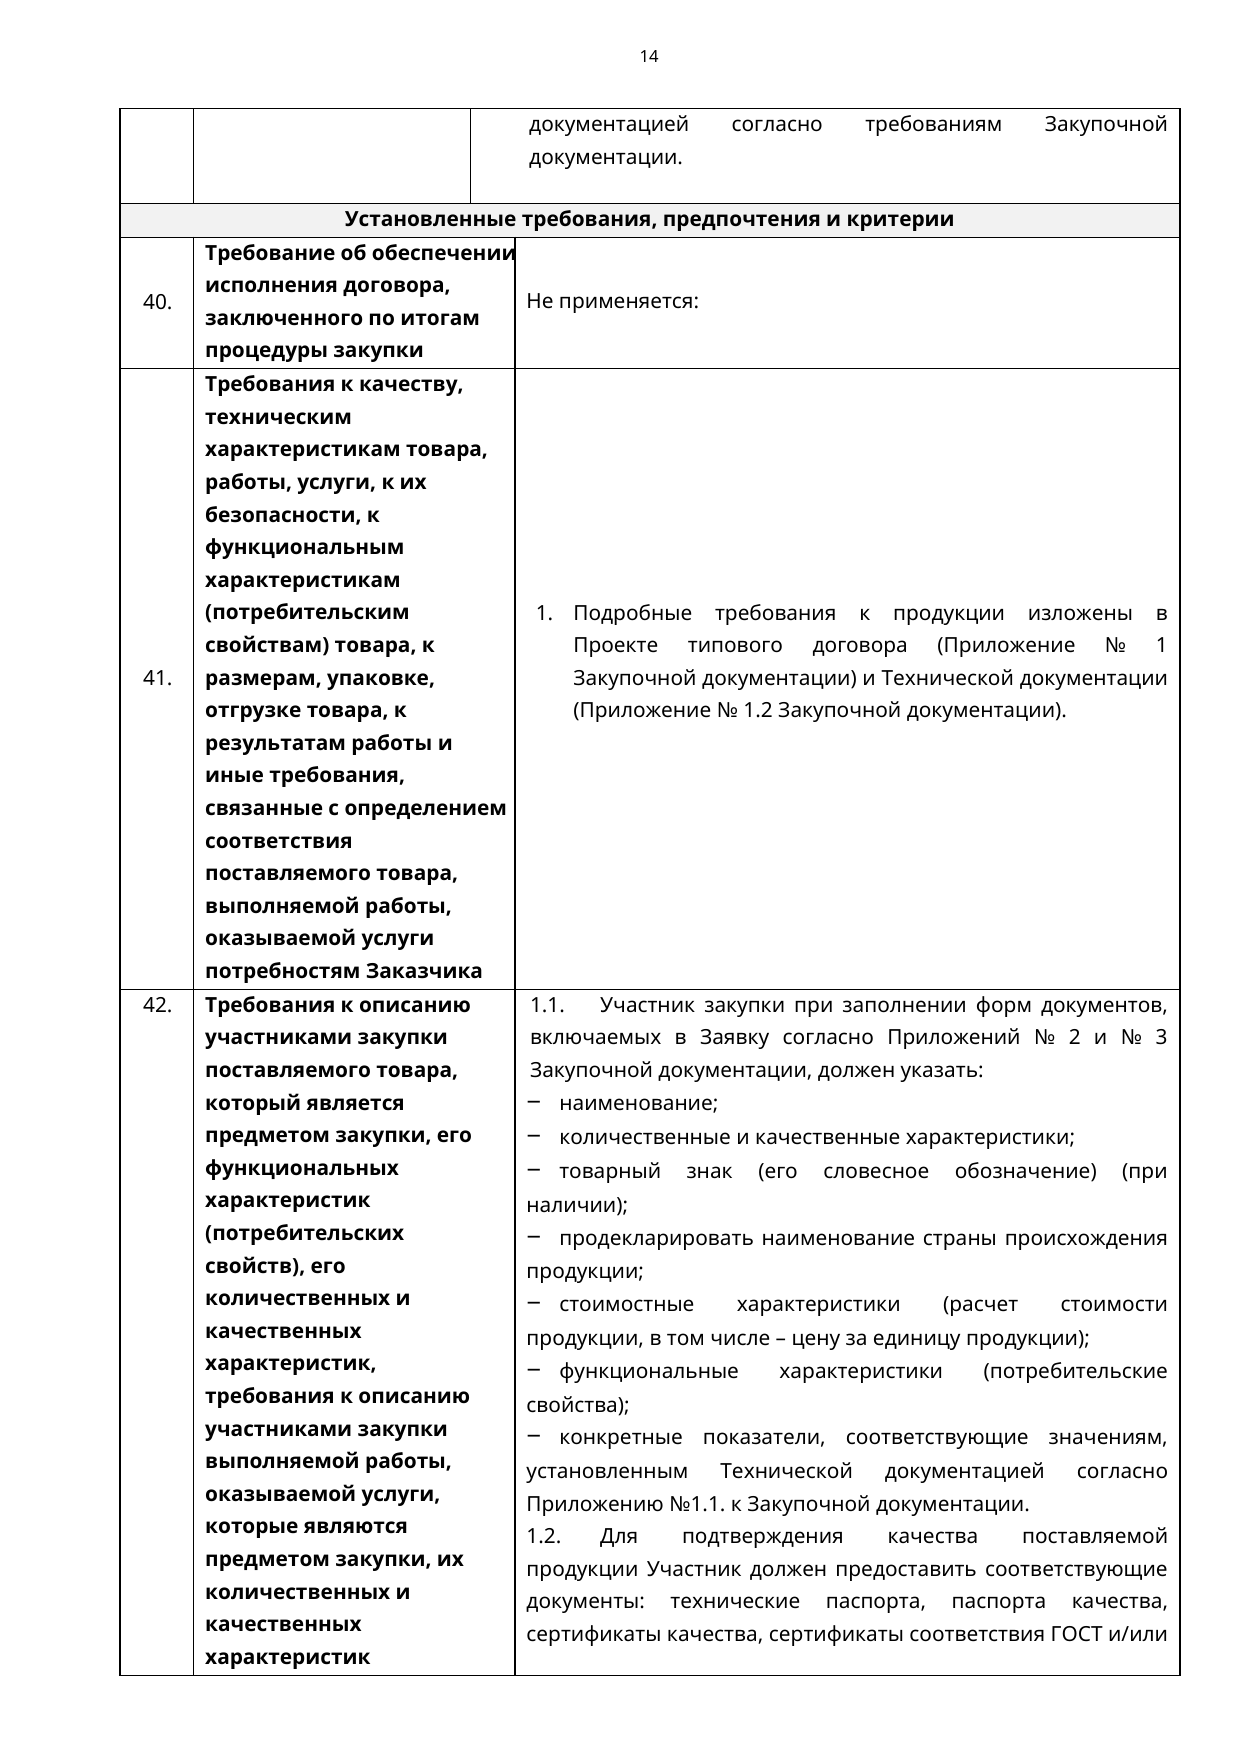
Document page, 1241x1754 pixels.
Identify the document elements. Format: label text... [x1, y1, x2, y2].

table_cell [121, 109, 193, 203]
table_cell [194, 990, 514, 1675]
table_cell Установленные требования, предпочтения и критерии [121, 204, 1179, 237]
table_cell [516, 990, 1179, 1675]
table_cell Не применяется: [516, 238, 1179, 368]
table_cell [471, 109, 1179, 203]
table_cell Требование об обеспечении исполнения договора, заключенного по итогам процедуры закупки [194, 238, 514, 368]
table_cell Подробные требования к продукции изложены в Проекте типового договора (Приложение № 1 Закупочной документации) и Технической документации (Приложение № 1.2 Закупочной документации). [516, 369, 1179, 989]
table_cell [121, 238, 193, 368]
table_cell [121, 369, 193, 989]
table_cell Требования к качеству, техническим характеристикам товара, работы, услуги, к их безопасности, к функциональным характеристикам (потребительским свойствам) товара, к размерам, упаковке, отгрузке товара, к результатам работы и иные требования, связанные с определением соответствия поставляемого товара, выполняемой работы, оказываемой услуги потребностям Заказчика [194, 369, 514, 989]
table_cell [121, 990, 193, 1675]
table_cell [194, 109, 470, 203]
